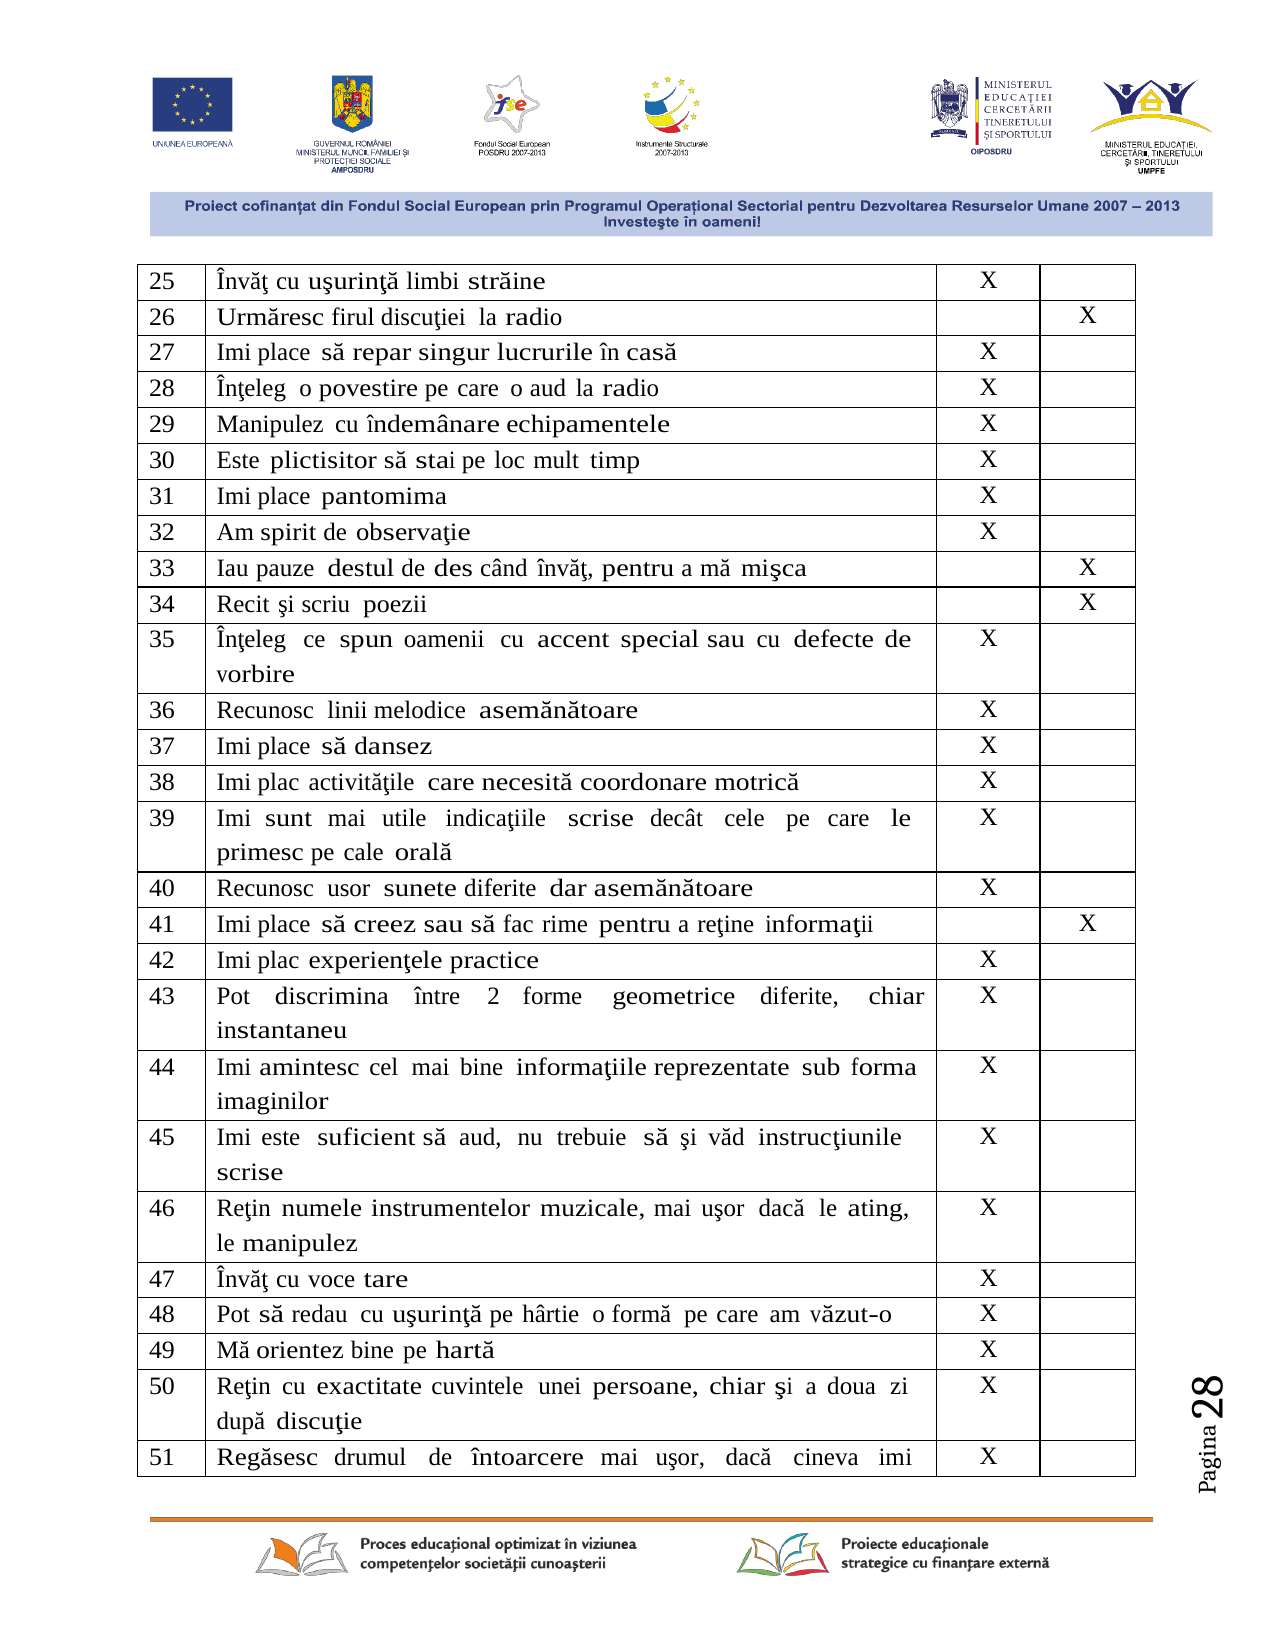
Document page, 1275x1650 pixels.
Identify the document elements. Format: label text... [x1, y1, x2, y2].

table_cell X [1041, 908, 1135, 943]
table_cell Imi place să dansez [206, 730, 936, 764]
table_cell [1041, 1298, 1135, 1333]
table_cell 36 [138, 694, 205, 729]
table_cell Imi amintesc cel mai bine informaţiile reprezentate sub forma imaginilor [206, 1051, 936, 1120]
picture [632, 75, 709, 157]
table_cell 27 [138, 336, 205, 371]
table_cell [1041, 1192, 1135, 1262]
table_cell 44 [138, 1051, 205, 1120]
table_cell [1041, 480, 1135, 515]
table_header X [937, 265, 1039, 299]
table_cell Imi este suficient să aud, nu trebuie să şi văd instrucţiunile scrise [206, 1121, 936, 1191]
table_cell 45 [138, 1121, 205, 1191]
picture [184, 198, 1181, 232]
table_cell Este plictisitor să stai pe loc mult timp [206, 444, 936, 479]
table_cell 47 [138, 1263, 205, 1297]
table_cell 31 [138, 480, 205, 515]
table_cell 48 [138, 1298, 205, 1333]
table_cell X [937, 1370, 1039, 1440]
table_cell [1041, 516, 1135, 551]
table_cell 35 [138, 624, 205, 693]
table_cell Recunosc linii melodice asemănătoare [206, 694, 936, 729]
table_cell 51 [138, 1441, 205, 1476]
table_cell X [1041, 552, 1135, 586]
table_cell [1041, 1121, 1135, 1191]
table_cell X [1041, 588, 1135, 622]
table_cell Înţeleg ce spun oamenii cu accent special sau cu defecte de vorbire [206, 624, 936, 693]
table_cell [1041, 694, 1135, 729]
table_cell Manipulez cu îndemânare echipamentele [206, 408, 936, 443]
table_cell X [937, 1051, 1039, 1120]
table_cell [1041, 766, 1135, 801]
table_cell 39 [138, 802, 205, 871]
table_cell [1041, 408, 1135, 443]
table_cell [937, 552, 1039, 586]
table_cell Imi place pantomima [206, 480, 936, 515]
picture [473, 75, 551, 157]
table_cell X [937, 372, 1039, 407]
table_cell X [937, 480, 1039, 515]
table_cell 30 [138, 444, 205, 479]
table_cell X [937, 1121, 1039, 1191]
table_cell [1041, 1051, 1135, 1120]
table_cell [937, 301, 1039, 335]
table_cell [1041, 1441, 1135, 1476]
table_cell 40 [138, 873, 205, 907]
table_header [1041, 265, 1135, 299]
table_cell X [937, 980, 1039, 1049]
table_cell [1041, 873, 1135, 907]
table_cell [1041, 980, 1135, 1049]
table_cell X [1041, 301, 1135, 335]
picture [150, 1517, 1154, 1576]
table_cell 29 [138, 408, 205, 443]
table_cell [1041, 1263, 1135, 1297]
table_cell X [937, 1263, 1039, 1297]
table_cell X [937, 694, 1039, 729]
table_cell Imi plac experienţele practice [206, 944, 936, 979]
table_cell Reţin cu exactitate cuvintele unei persoane, chiar şi a doua zi după discuţie [206, 1370, 936, 1440]
table_cell X [937, 1192, 1039, 1262]
table_cell Imi plac activităţile care necesită coordonare motrică [206, 766, 936, 801]
table_cell Pot să redau cu uşurinţă pe hârtie o formă pe care am văzut-o [206, 1298, 936, 1333]
table_cell 42 [138, 944, 205, 979]
table_cell [1041, 944, 1135, 979]
table_cell 46 [138, 1192, 205, 1262]
table_cell 33 [138, 552, 205, 586]
table_cell [1041, 336, 1135, 371]
table_cell 28 [138, 372, 205, 407]
table_cell 49 [138, 1334, 205, 1369]
picture [151, 77, 233, 148]
table_cell 43 [138, 980, 205, 1049]
table_cell [1041, 372, 1135, 407]
table_cell Imi place să creez sau să fac rime pentru a reţine informaţii [206, 908, 936, 943]
table_cell 50 [138, 1370, 205, 1440]
table_header Învăţ cu uşurinţă limbi străine [206, 265, 936, 299]
table_cell X [937, 766, 1039, 801]
table_cell X [937, 1298, 1039, 1333]
table_cell Învăţ cu voce tare [206, 1263, 936, 1297]
table_cell X [937, 730, 1039, 764]
table_header 25 [138, 265, 205, 299]
table_cell Înţeleg o povestire pe care o aud la radio [206, 372, 936, 407]
table_cell 34 [138, 588, 205, 622]
table_cell [1041, 730, 1135, 764]
table_cell [1041, 1334, 1135, 1369]
table_cell X [937, 444, 1039, 479]
picture [295, 75, 413, 173]
table_cell 41 [138, 908, 205, 943]
table_cell 37 [138, 730, 205, 764]
table_cell X [937, 1441, 1039, 1476]
table_cell X [937, 624, 1039, 693]
picture [929, 74, 1053, 156]
table_cell [1041, 444, 1135, 479]
table_cell X [937, 408, 1039, 443]
table_cell X [937, 516, 1039, 551]
table_cell Urmăresc firul discuţiei la radio [206, 301, 936, 335]
table_cell [937, 588, 1039, 622]
table_cell Recit şi scriu poezii [206, 588, 936, 622]
table_cell [1041, 1370, 1135, 1440]
table_cell Reţin numele instrumentelor muzicale, mai uşor dacă le ating, le manipulez [206, 1192, 936, 1262]
table_cell Imi place să repar singur lucrurile în casă [206, 336, 936, 371]
table_cell Pot discrimina între 2 forme geometrice diferite, chiar instantaneu [206, 980, 936, 1049]
table_cell X [937, 944, 1039, 979]
table_cell X [937, 802, 1039, 871]
table_cell X [937, 873, 1039, 907]
table_cell Mă orientez bine pe hartă [206, 1334, 936, 1369]
table_cell Regăsesc drumul de întoarcere mai uşor, dacă cineva imi [206, 1441, 936, 1476]
table_cell 26 [138, 301, 205, 335]
table_cell X [937, 336, 1039, 371]
table_cell X [937, 1334, 1039, 1369]
table_cell Am spirit de observaţie [206, 516, 936, 551]
table_cell Iau pauze destul de des când învăţ, pentru a mă mişca [206, 552, 936, 586]
table_cell [1041, 802, 1135, 871]
table_cell 32 [138, 516, 205, 551]
picture [1089, 77, 1213, 175]
table_cell [1041, 624, 1135, 693]
table_cell 38 [138, 766, 205, 801]
table_cell [937, 908, 1039, 943]
table_cell Imi sunt mai utile indicaţiile scrise decât cele pe care le primesc pe cale orală [206, 802, 936, 871]
table_cell Recunosc usor sunete diferite dar asemănătoare [206, 873, 936, 907]
